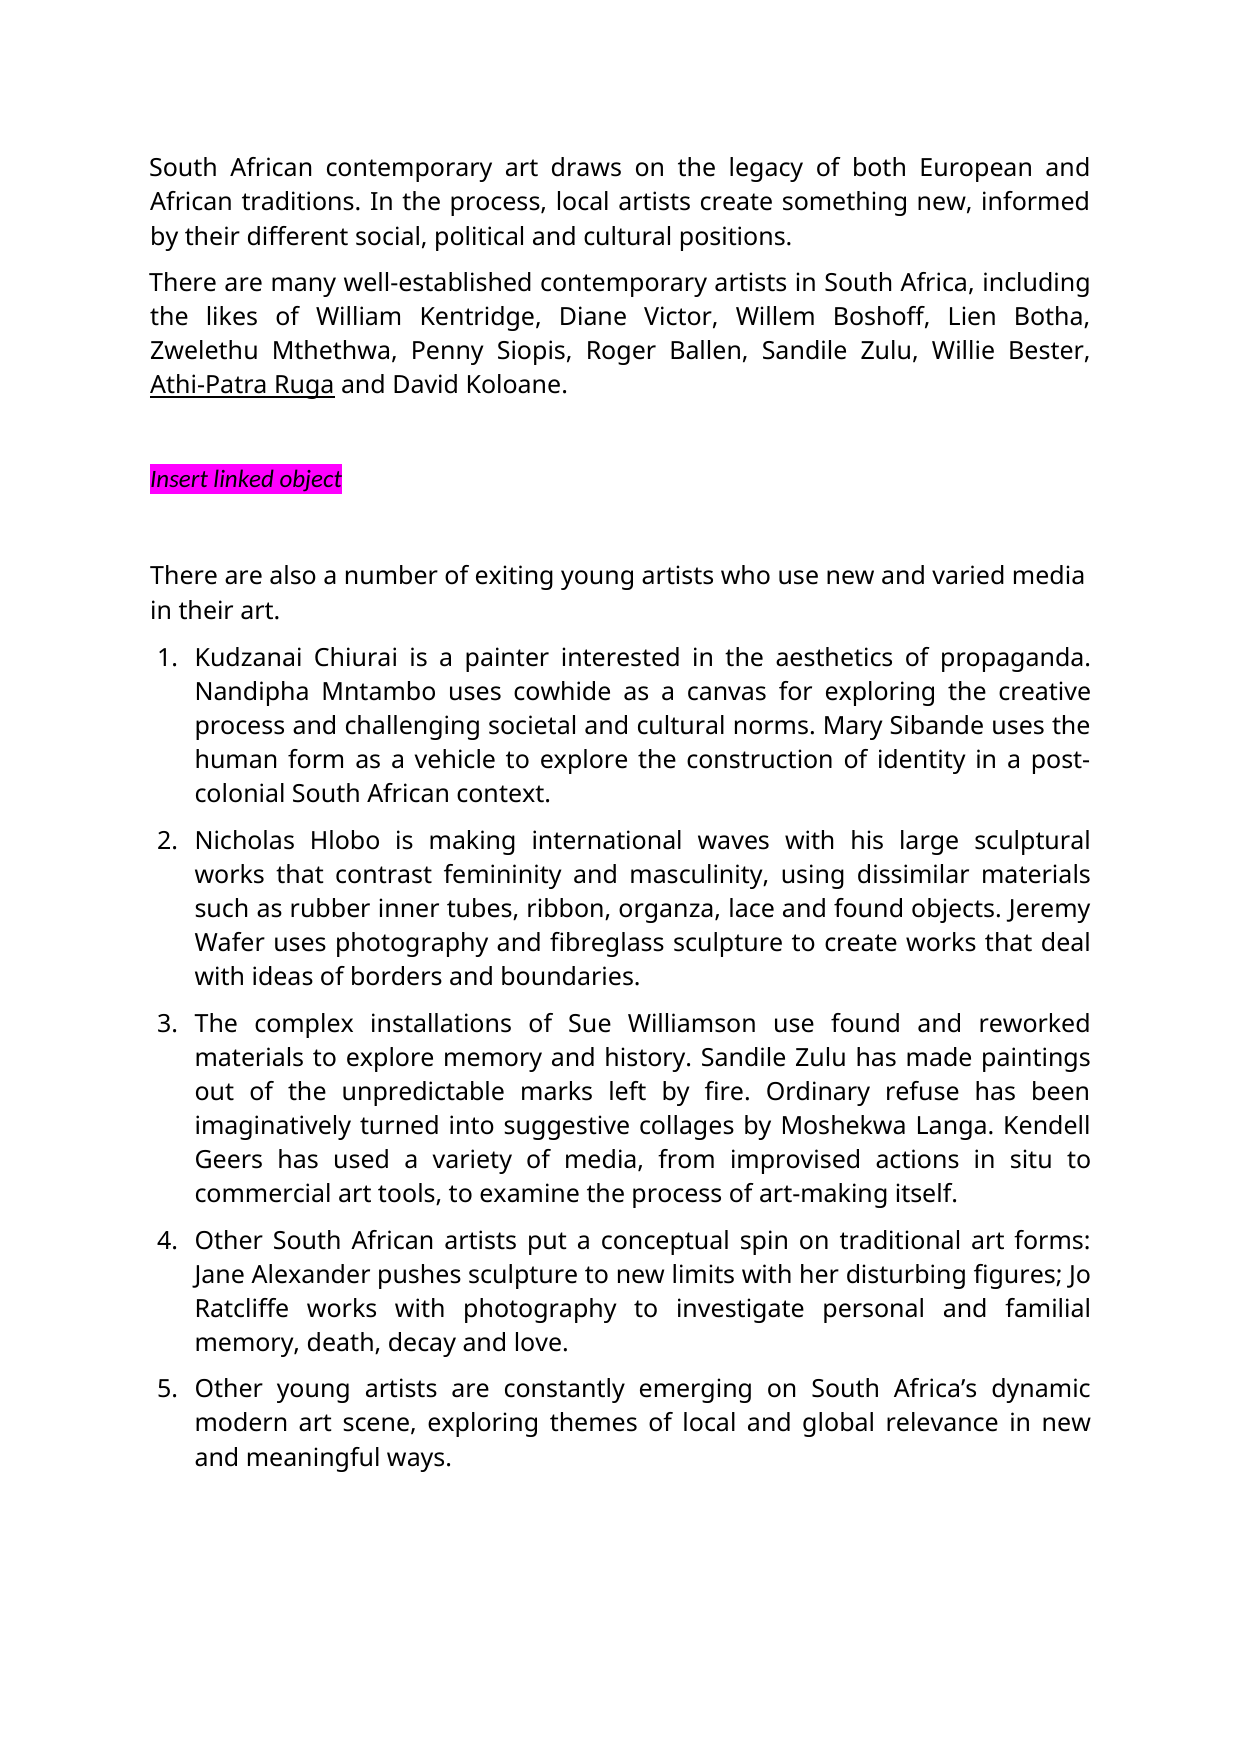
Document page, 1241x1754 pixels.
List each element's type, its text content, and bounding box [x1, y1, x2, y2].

text South African contemporary art draws on the legacy of both European and African traditions. In the process, local artists create something new, informed by their different social, political and cultural positions. [149, 150, 1092, 252]
text Insert linked object [150, 463, 1092, 494]
list Kudzanai Chiurai is a painter interested in the aesthetics of propaganda. Nandipha Mntambo uses cowhide as a canvas for exploring the creative process and challenging societal and cultural norms. Mary Sibande uses the human form as a vehicle to explore the construction of identity in a post-colonial South African context. [157, 640, 1092, 810]
list Other South African artists put a conceptual spin on traditional art forms: Jane Alexander pushes sculpture to new limits with her disturbing figures; Jo Ratcliffe works with photography to investigate personal and familial memory, death, decay and love. [157, 1222, 1092, 1358]
list Other young artists are constantly emerging on South Africa’s dynamic modern art scene, exploring themes of local and global relevance in new and meaningful ways. [157, 1371, 1092, 1473]
text There are many well-established contemporary artists in South Africa, including the likes of William Kentridge, Diane Victor, Willem Boshoff, Lien Botha, Zwelethu Mthethwa, Penny Siopis, Roger Ballen, Sandile Zulu, Willie Bester, Athi-Patra Ruga and David Koloane. [149, 265, 1092, 401]
list The complex installations of Sue Williamson use found and reworked materials to explore memory and history. Sandile Zulu has made paintings out of the unpredictable marks left by fire. Ordinary refuse has been imaginatively turned into suggestive collages by Moshekwa Langa. Kendell Geers has used a variety of media, from improvised actions in situ to commercial art tools, to examine the process of art-making itself. [157, 1005, 1092, 1210]
list Nicholas Hlobo is making international waves with his large sculptural works that contrast femininity and masculinity, using dissimilar materials such as rubber inner tubes, ribbon, organza, lace and found objects. Jeremy Wafer uses photography and fibreglass sculpture to create works that deal with ideas of borders and boundaries. [157, 823, 1092, 993]
text There are also a number of exiting young artists who use new and varied media in their art. [150, 558, 1092, 627]
